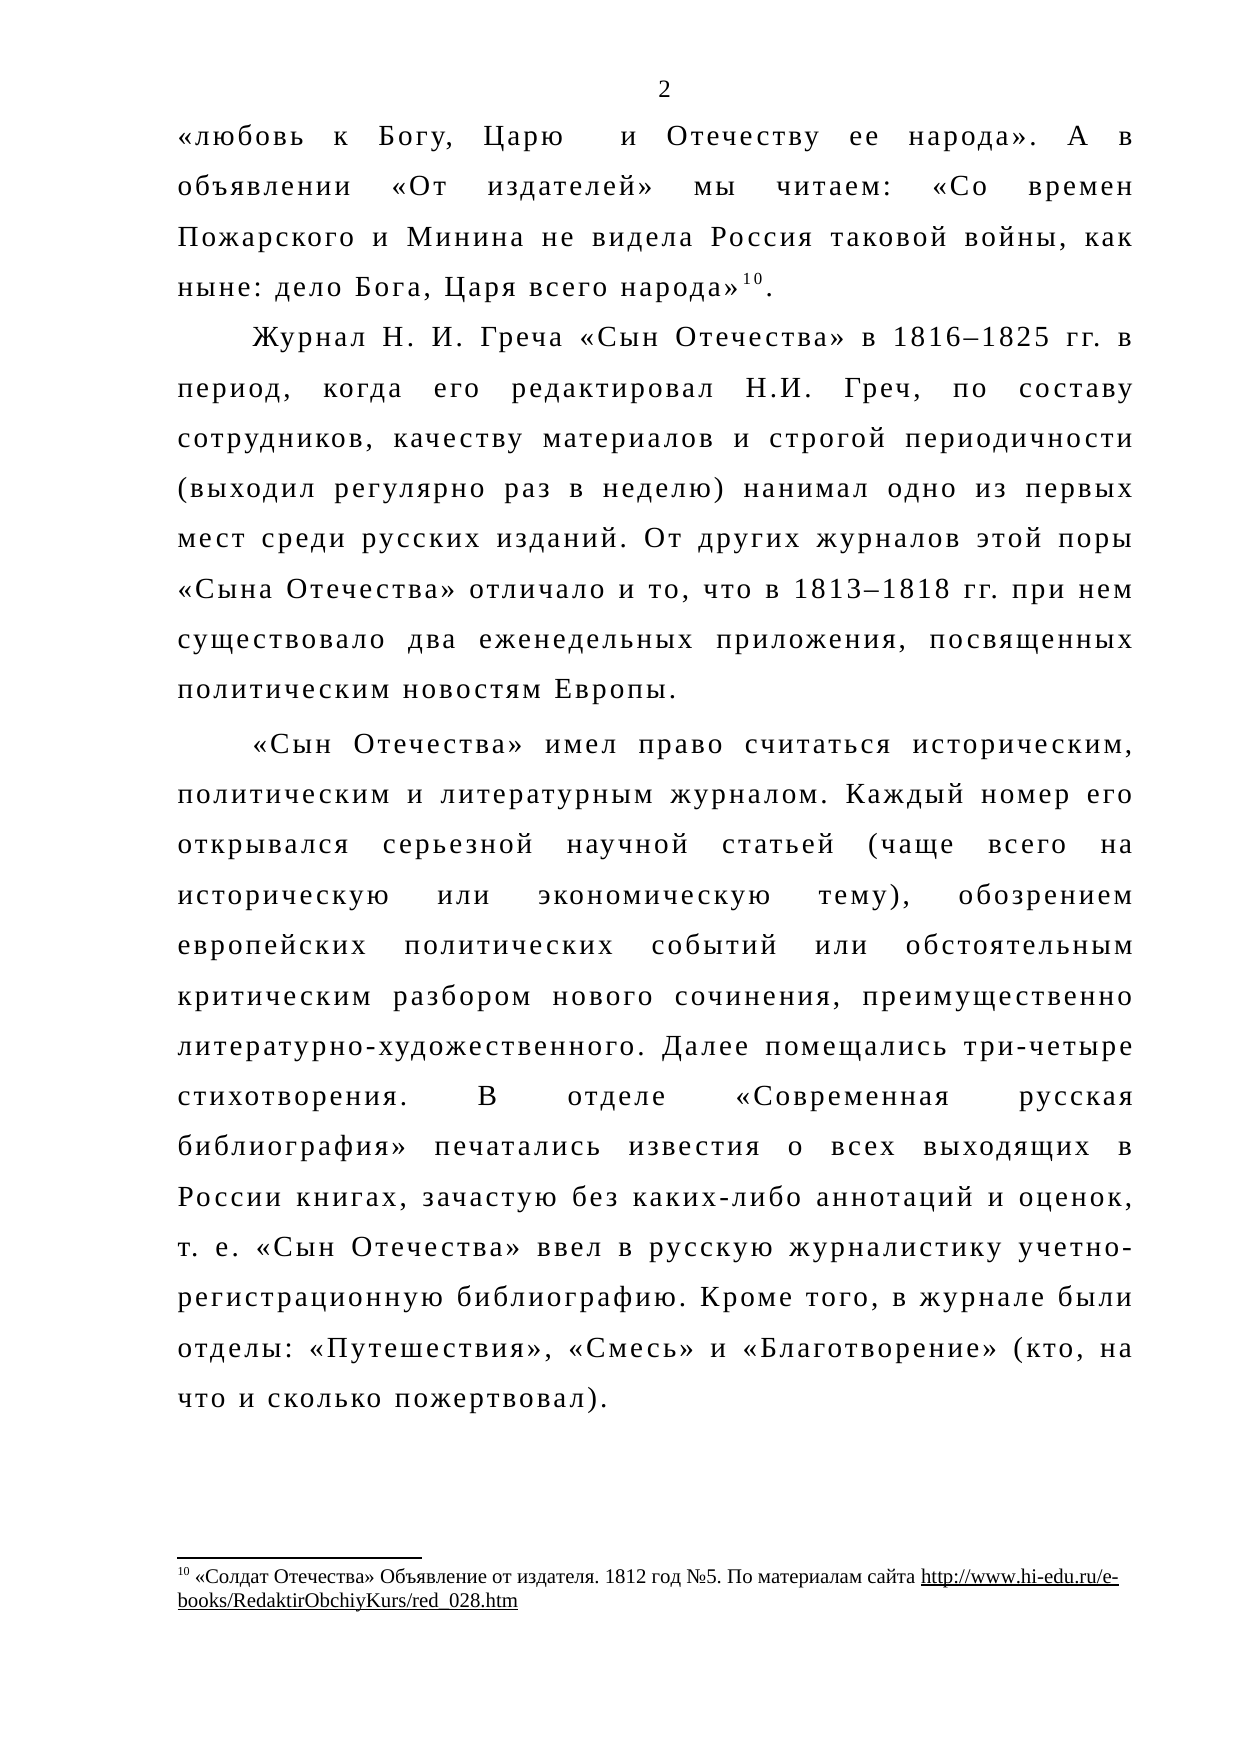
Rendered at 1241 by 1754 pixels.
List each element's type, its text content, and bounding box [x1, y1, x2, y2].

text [177, 118, 1133, 303]
text Журнал Н. И. Греча «Сын Отечества» в 1816–1825 гг. в период, когда его редактировал Н.И. Греч, по составу сотрудников, качеству материалов и строгой периодичности (выходил регулярно раз в неделю) нанимал одно из первых мест среди русских изданий. От других журналов этой поры «Сына Отечества» отличало и то, что в 1813–1818 гг. при нем существовало два еженедельных приложения, посвященных политическим новостям Европы. [177, 319, 1133, 705]
text «Сын Отечества» имел право считаться историческим, политическим и литературным журналом. Каждый номер его открывался серьезной научной статьей (чаще всего на историческую или экономическую тему), обозрением европейских политических событий или обстоятельным критическим разбором нового сочинения, преимущественно литературно-художественного. Далее помещались три-четыре стихотворения. В отделе «Современная русская библиография» печатались известия о всех выходящих в России книгах, зачастую без каких-либо аннотаций и оценок, т. е. «Сын Отечества» ввел в русскую журналистику учетно-регистрационную библиографию. Кроме того, в журнале были отделы: «Путешествия», «Смесь» и «Благотворение» (кто, на что и сколько пожертвовал). [177, 726, 1133, 1414]
